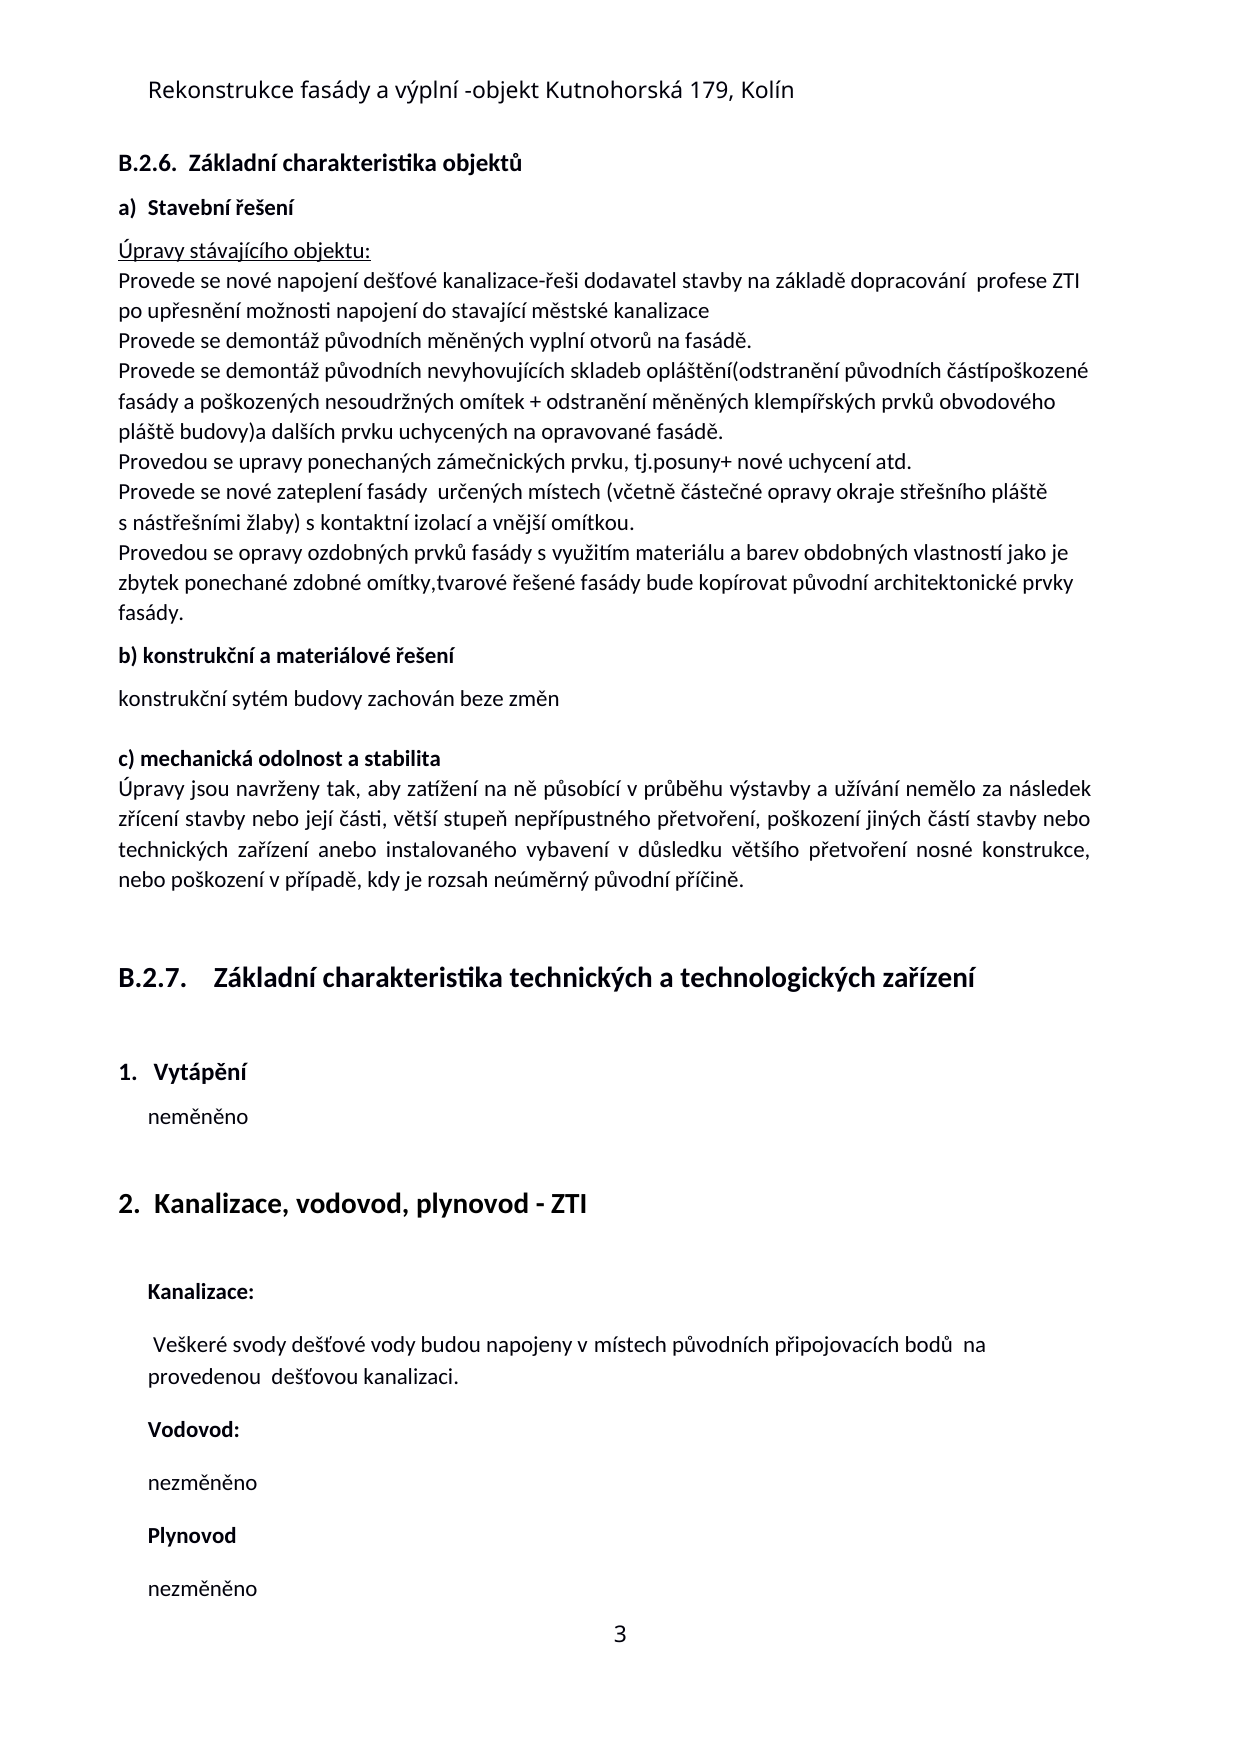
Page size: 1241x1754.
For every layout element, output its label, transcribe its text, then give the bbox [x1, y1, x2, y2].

text Provede se demontáž původních nevyhovujících skladeb opláštění(odstranění původních částípoškozené fasády a poškozených nesoudržných omítek + odstranění měněných klempířských prvků obvodového pláště budovy)a dalších prvku uchycených na opravované fasádě. [118, 357, 1093, 445]
list Vytápění [118, 1056, 1093, 1087]
text Provede se nové napojení dešťové kanalizace-řeši dodavatel stavby na základě dopracování profese ZTI po upřesnění možnosti napojení do stavající městské kanalizace [118, 266, 1093, 324]
text B.2.6. Základní charakteristika objektů [118, 148, 1093, 178]
text Veškeré svody dešťové vody budou napojeny v místech původních připojovacích bodů na provedenou dešťovou kanalizaci. [148, 1330, 1093, 1390]
text Kanalizace: [148, 1277, 1093, 1305]
list Kanalizace, vodovod, plynovod - ZTI [118, 1185, 1093, 1221]
text konstrukční sytém budovy zachován beze změn [118, 684, 1093, 712]
text Plynovod [148, 1521, 1093, 1549]
text nezměněno [148, 1468, 1093, 1496]
text Provede se nové zateplení fasády určených místech (včetně částečné opravy okraje střešního pláště s nástřešními žlaby) s kontaktní izolací a vnější omítkou. [118, 477, 1093, 536]
text B.2.7. Základní charakteristika technických a technologických zařízení [118, 959, 1093, 994]
text neměněno [148, 1102, 1093, 1130]
text Vodovod: [148, 1415, 1093, 1443]
text c) mechanická odolnost a stabilita [118, 744, 1093, 772]
text Provedou se upravy ponechaných zámečnických prvku, tj.posuny+ nové uchycení atd. [118, 447, 1093, 475]
text Provede se demontáž původních měněných vyplní otvorů na fasádě. [118, 326, 1093, 354]
text Úpravy jsou navrženy tak, aby zatížení na ně působící v průběhu výstavby a užívání nemělo za následek zřícení stavby nebo její části, větší stupeň nepřípustného přetvoření, poškození jiných částí stavby nebo technických zařízení anebo instalovaného vybavení v důsledku většího přetvoření nosné konstrukce, nebo poškození v případě, kdy je rozsah neúměrný původní příčině. [118, 774, 1093, 893]
text Úpravy stávajícího objektu: [118, 236, 1093, 264]
text b) konstrukční a materiálové řešení [118, 641, 1093, 669]
text Provedou se opravy ozdobných prvků fasády s využitím materiálu a barev obdobných vlastností jako je zbytek ponechané zdobné omítky,tvarové řešené fasády bude kopírovat původní architektonické prvky fasády. [118, 538, 1093, 626]
list Stavební řešení [118, 193, 1093, 221]
text nezměněno [148, 1574, 1093, 1602]
